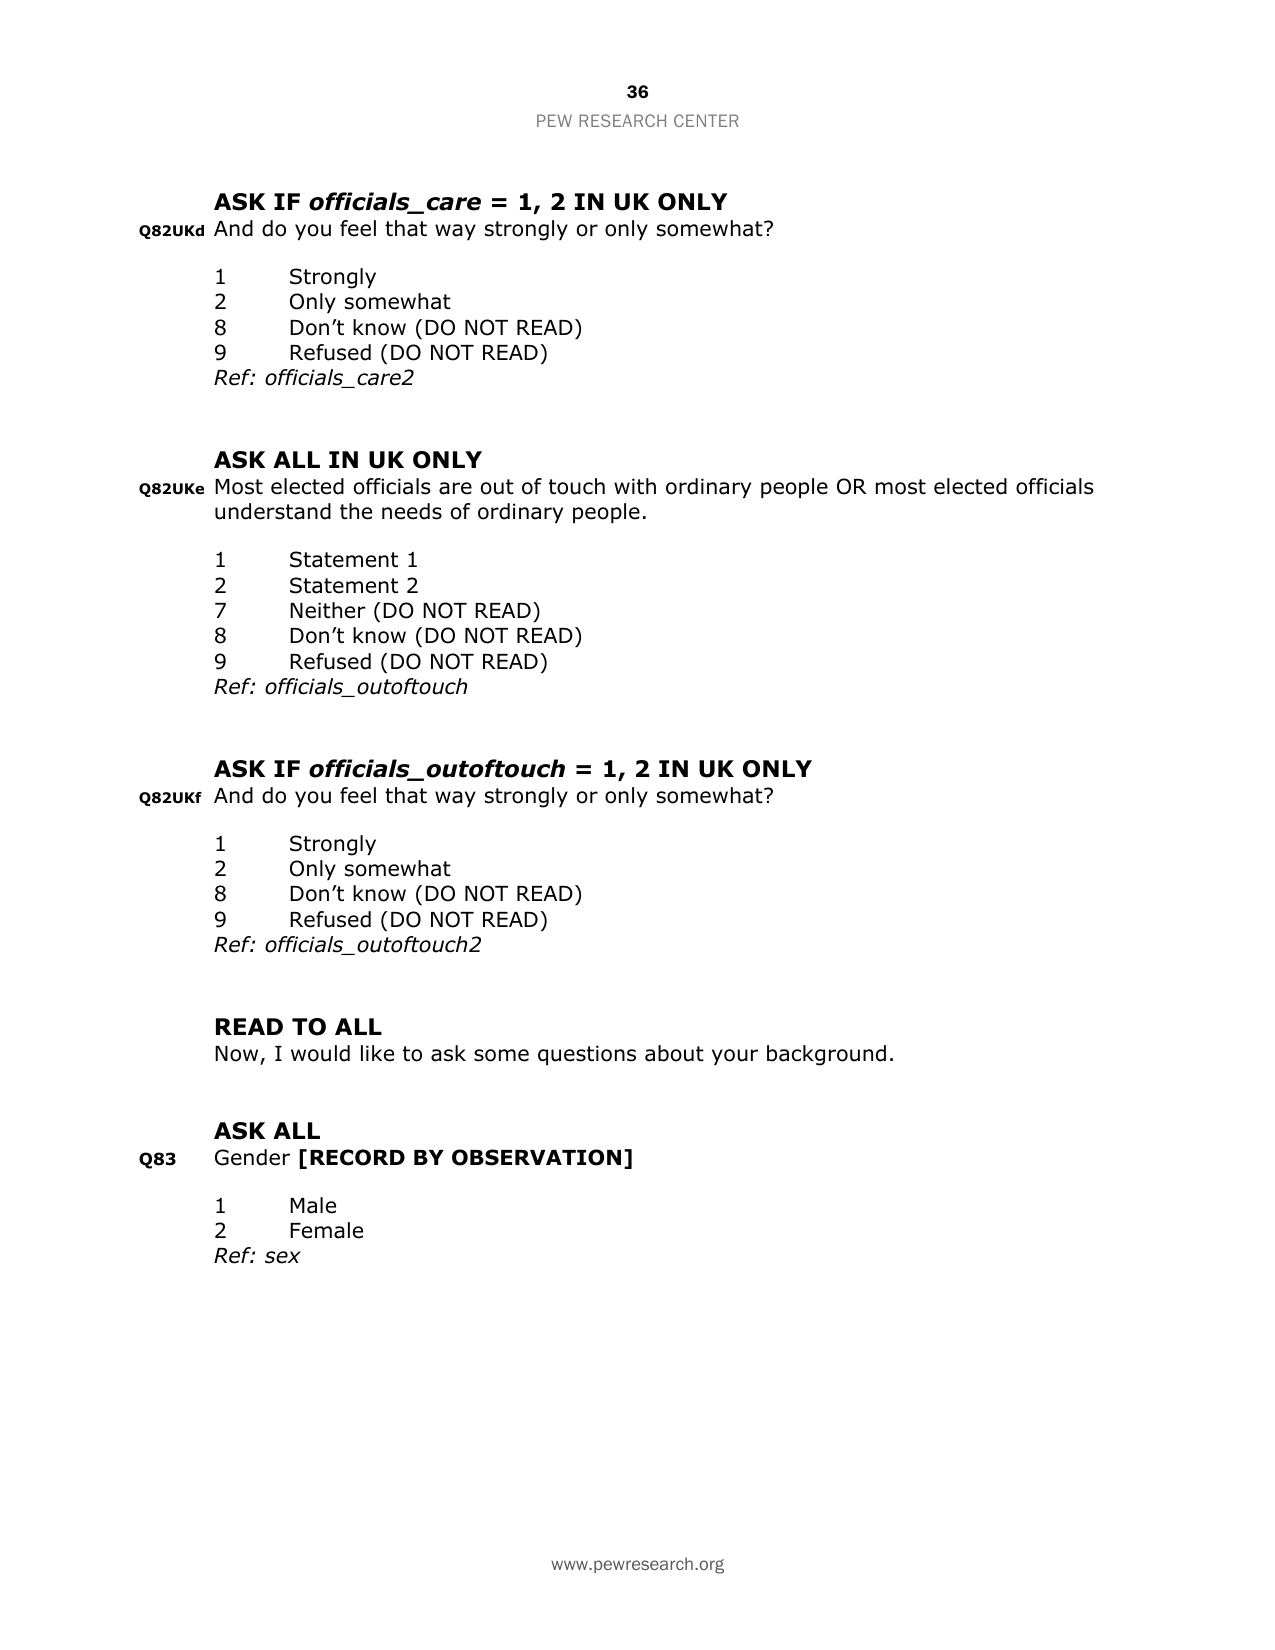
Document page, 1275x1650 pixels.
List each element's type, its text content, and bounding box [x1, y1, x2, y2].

text ASK IF officials_care = 1, 2 IN UK ONLY [214, 187, 1136, 215]
text Q82UKd And do you feel that way strongly or only somewhat? [139, 215, 1136, 241]
text 2 Statement 2 [214, 572, 1136, 597]
text 2 Only somewhat [214, 856, 1136, 881]
text 7 Neither (DO NOT READ) [214, 597, 1136, 623]
text Ref: officials_outoftouch [214, 673, 1136, 699]
text Ref: sex [214, 1243, 1136, 1268]
text 9 Refused (DO NOT READ) [214, 339, 1136, 365]
text 8 Don’t know (DO NOT READ) [214, 314, 1136, 339]
text 1 Statement 1 [214, 547, 1136, 572]
text 8 Don’t know (DO NOT READ) [214, 623, 1136, 648]
text Now, I would like to ask some questions about your background. [214, 1040, 1136, 1066]
text ASK ALL IN UK ONLY [214, 446, 1136, 473]
text 1 Strongly [214, 263, 1136, 289]
text 9 Refused (DO NOT READ) [214, 648, 1136, 673]
text Q82UKe Most elected officials are out of touch with ordinary people OR most elected officials understand the needs of ordinary people. [139, 473, 1136, 524]
text READ TO ALL [214, 1012, 1136, 1040]
text 2 Female [214, 1217, 1136, 1243]
text 2 Only somewhat [214, 289, 1136, 314]
text ASK ALL [214, 1116, 1136, 1144]
text 1 Strongly [214, 830, 1136, 856]
text 8 Don’t know (DO NOT READ) [214, 881, 1136, 906]
text 1 Male [214, 1192, 1136, 1217]
text Ref: officials_care2 [214, 365, 1136, 390]
text Q82UKf And do you feel that way strongly or only somewhat? [139, 782, 1136, 807]
text ASK IF officials_outoftouch = 1, 2 IN UK ONLY [214, 754, 1136, 782]
text 9 Refused (DO NOT READ) [214, 906, 1136, 932]
text Ref: officials_outoftouch2 [214, 932, 1136, 957]
text Q83 Gender [RECORD BY OBSERVATION] [139, 1144, 1136, 1169]
